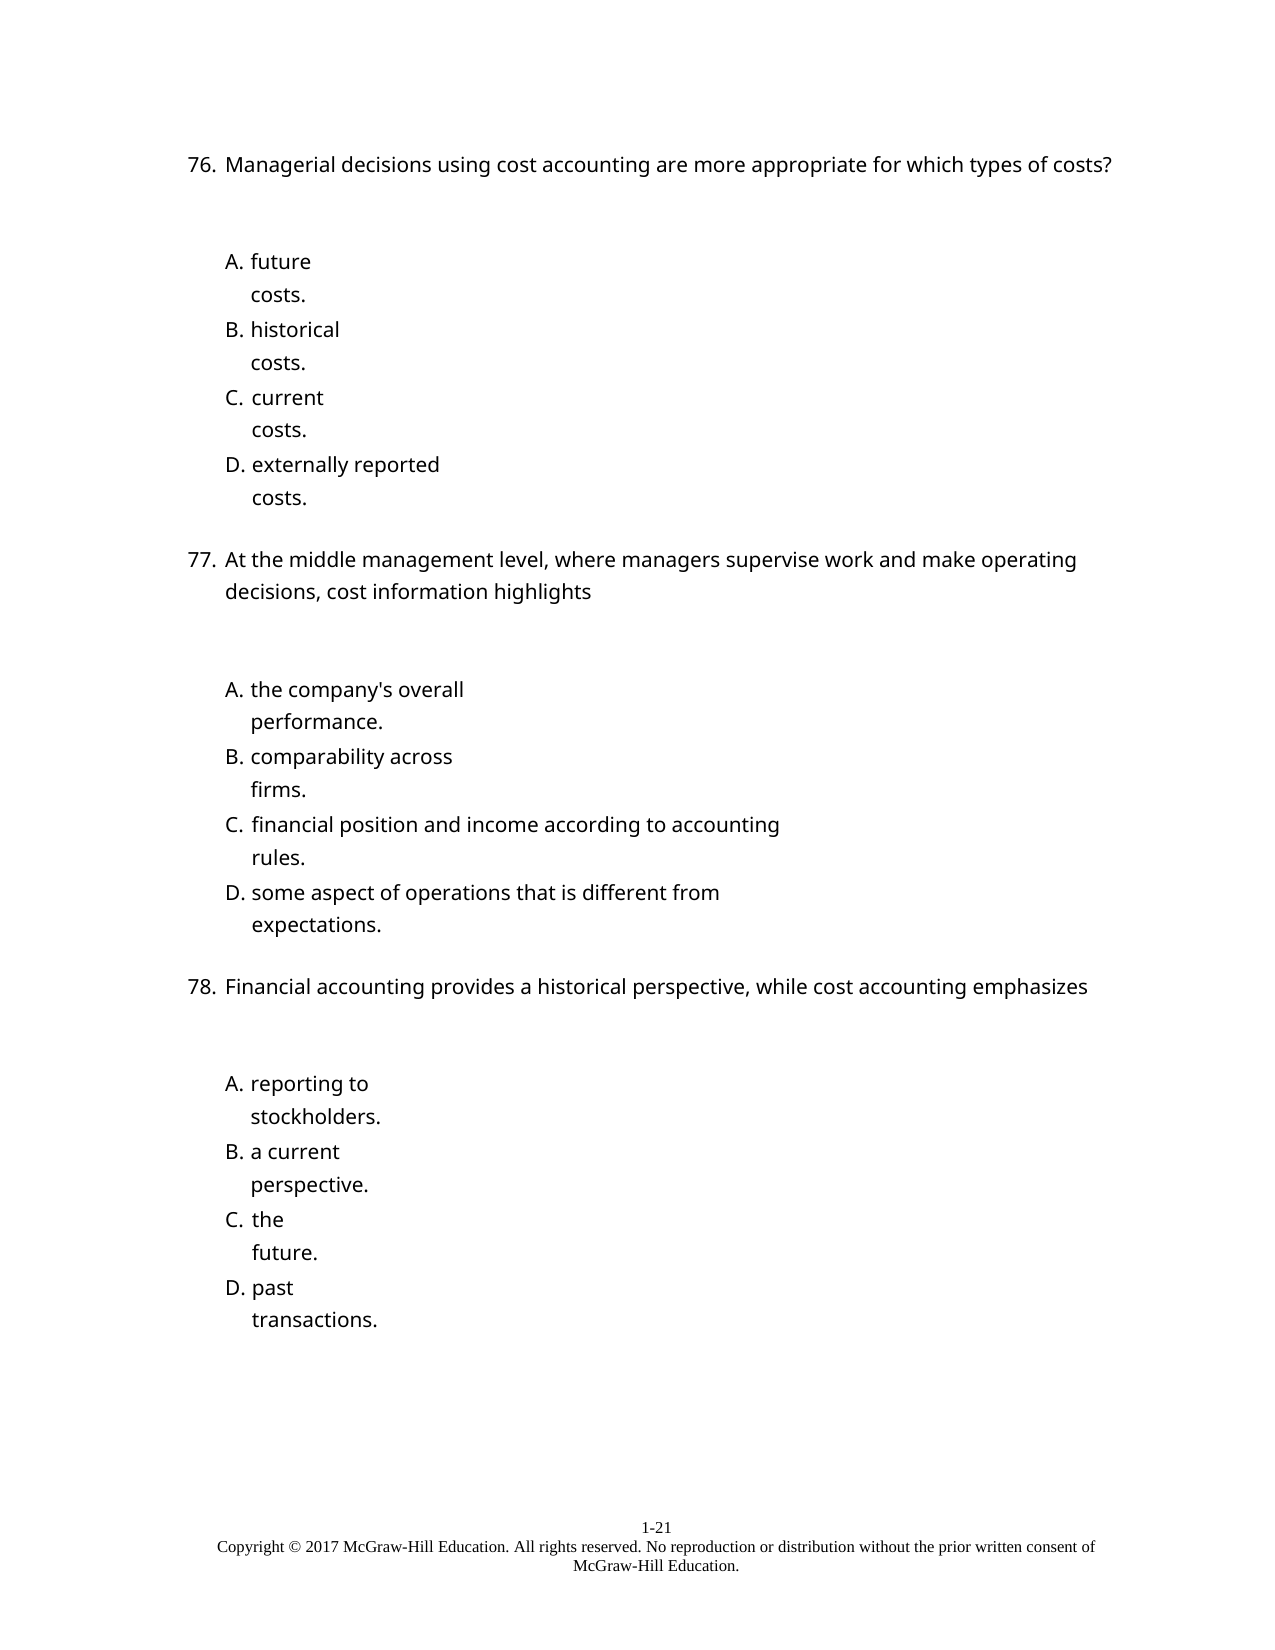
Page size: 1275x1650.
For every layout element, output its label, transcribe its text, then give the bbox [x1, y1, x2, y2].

table_header Financial accounting provides a historical perspective, while cost accounting emphasizes [225, 972, 1125, 1338]
table_header 76. [188, 150, 225, 516]
table_header 78. [188, 972, 225, 1338]
table_header Managerial decisions using cost accounting are more appropriate for which types of costs? [225, 150, 1125, 516]
table_header At the middle management level, where managers supervise work and make operating decisions, cost information highlights [225, 545, 1125, 943]
table_header 77. [188, 545, 225, 943]
